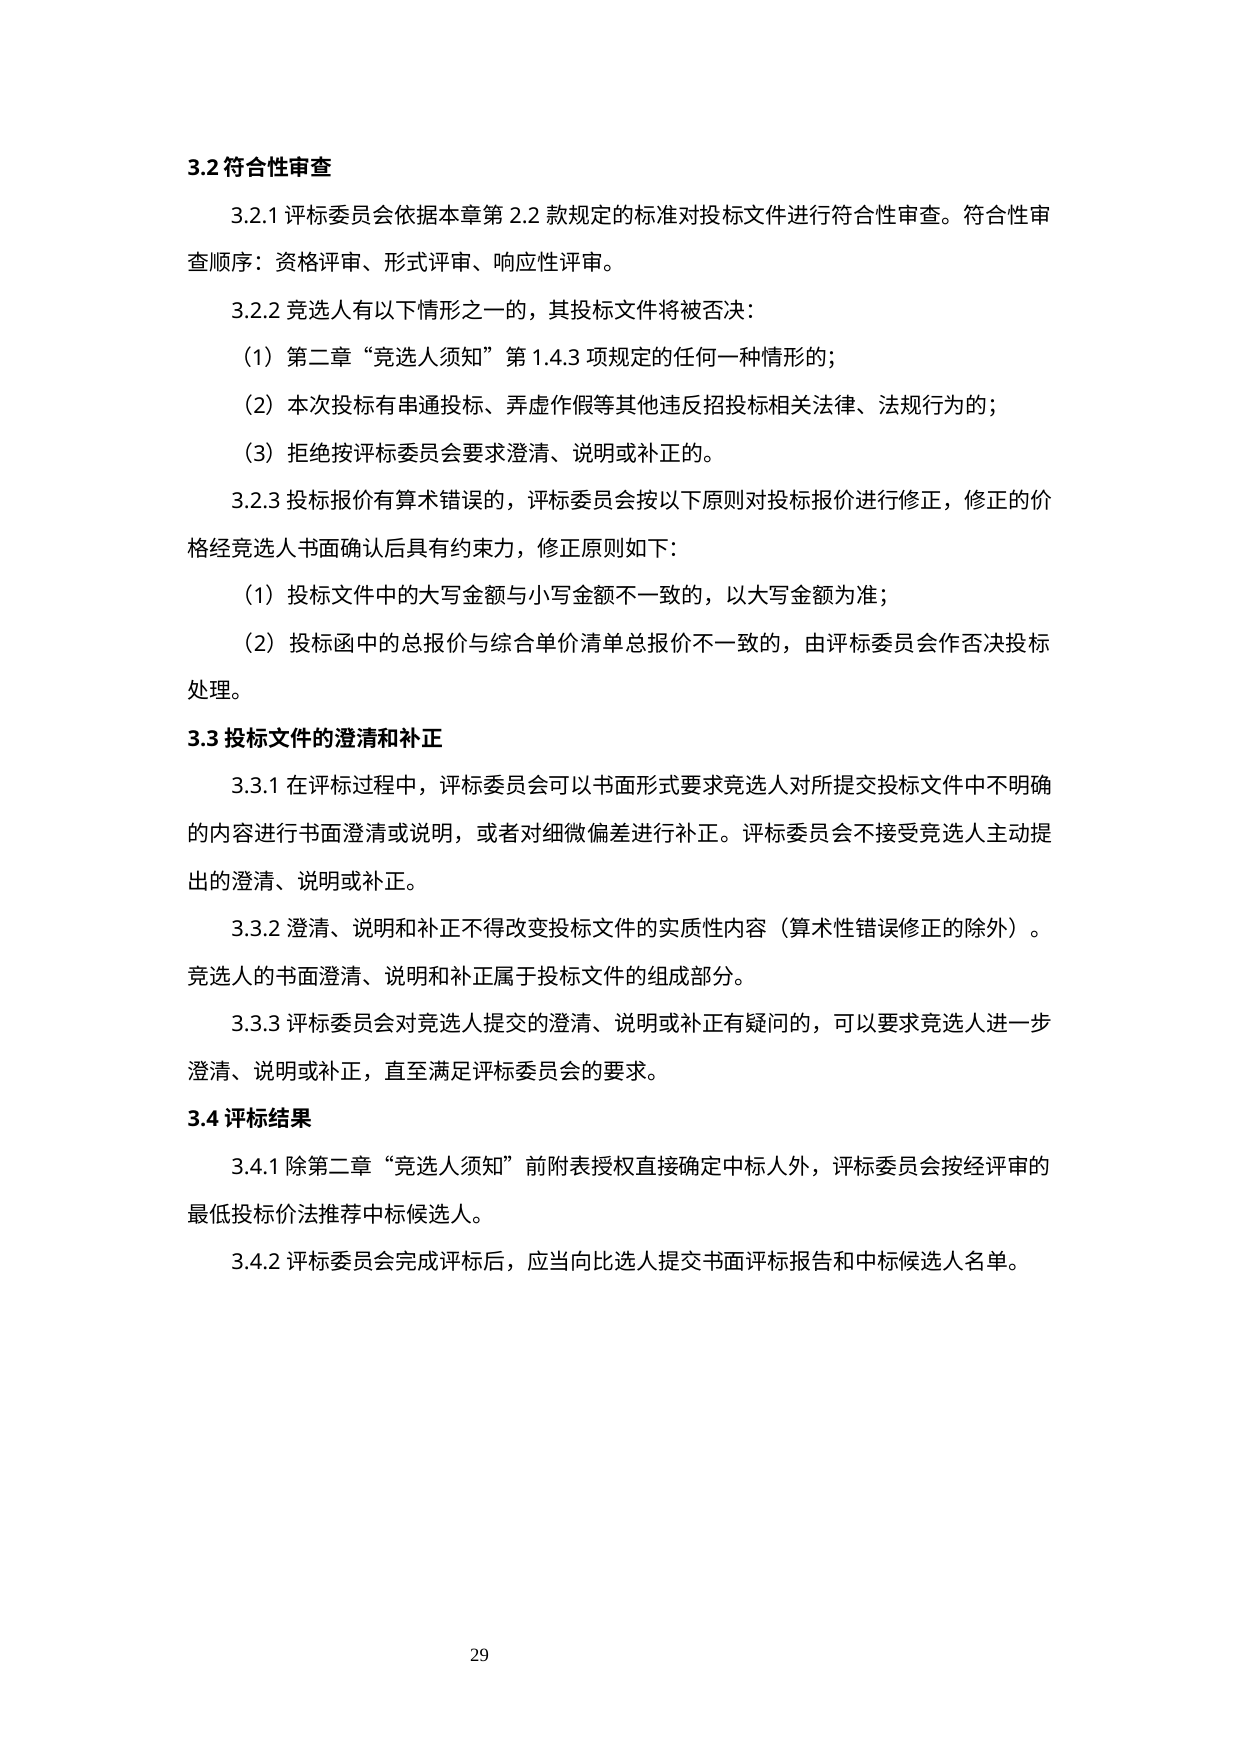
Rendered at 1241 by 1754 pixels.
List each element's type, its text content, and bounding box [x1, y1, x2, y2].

text （3）拒绝按评标委员会要求澄清、说明或补正的。 [187, 436, 1053, 467]
text 3.3.2 澄清、说明和补正不得改变投标文件的实质性内容（算术性错误修正的除外）。竞选人的书面澄清、说明和补正属于投标文件的组成部分。 [187, 911, 1053, 990]
text 3.2.2 竞选人有以下情形之一的，其投标文件将被否决： [187, 293, 1053, 324]
text 3.3.1 在评标过程中，评标委员会可以书面形式要求竞选人对所提交投标文件中不明确的内容进行书面澄清或说明，或者对细微偏差进行补正。评标委员会不接受竞选人主动提出的澄清、说明或补正。 [187, 768, 1053, 895]
text 3.4.1除第二章“竞选人须知”前附表授权直接确定中标人外，评标委员会按经评审的最低投标价法推荐中标候选人。 [187, 1149, 1053, 1228]
text （1）第二章“竞选人须知”第1.4.3 项规定的任何一种情形的； [187, 340, 1053, 372]
subtitle 3.2符合性审查 [187, 150, 1053, 182]
text 3.3.3 评标委员会对竞选人提交的澄清、说明或补正有疑问的，可以要求竞选人进一步澄清、说明或补正，直至满足评标委员会的要求。 [187, 1006, 1053, 1086]
text 3.4.2 评标委员会完成评标后，应当向比选人提交书面评标报告和中标候选人名单。 [187, 1244, 1053, 1276]
subtitle 3.4 评标结果 [187, 1101, 1053, 1133]
subtitle 3.3 投标文件的澄清和补正 [187, 721, 1053, 753]
text （2）本次投标有串通投标、弄虚作假等其他违反招投标相关法律、法规行为的； [187, 388, 1053, 420]
text （2）投标函中的总报价与综合单价清单总报价不一致的，由评标委员会作否决投标处理。 [187, 626, 1053, 705]
text 3.2.1评标委员会依据本章第2.2 款规定的标准对投标文件进行符合性审查。符合性审查顺序：资格评审、形式评审、响应性评审。 [187, 198, 1053, 277]
text 3.2.3 投标报价有算术错误的，评标委员会按以下原则对投标报价进行修正，修正的价格经竞选人书面确认后具有约束力，修正原则如下： [187, 483, 1053, 562]
text （1）投标文件中的大写金额与小写金额不一致的，以大写金额为准； [187, 578, 1053, 610]
